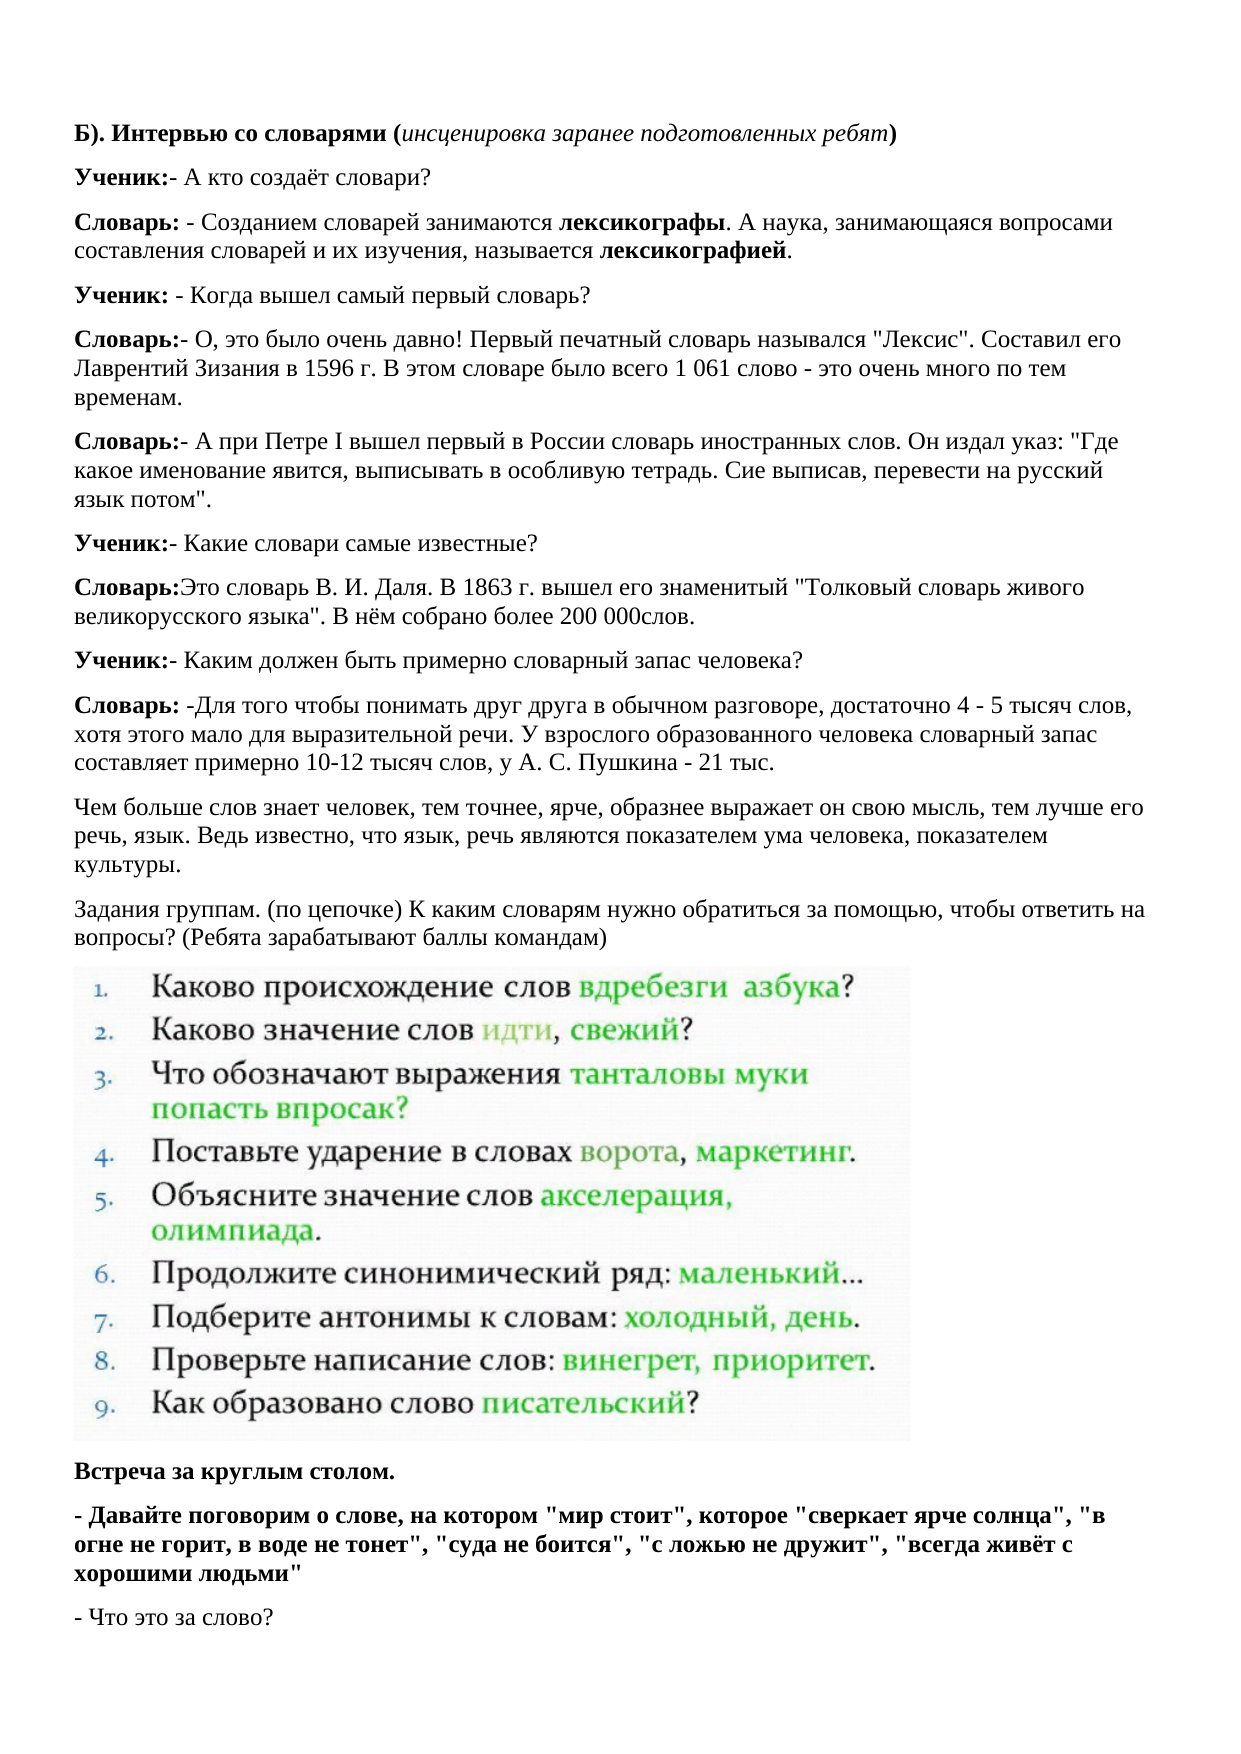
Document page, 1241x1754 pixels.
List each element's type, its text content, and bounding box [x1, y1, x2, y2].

text Словарь: - Созданием словарей занимаются лексикографы. А наука, занимающаяся вопросами составления словарей и их изучения, называется лексикографией. [74, 207, 1152, 264]
text Ученик: - Когда вышел самый первый словарь? [74, 280, 1152, 309]
text Чем больше слов знает человек, тем точнее, ярче, образнее выражает он свою мысль, тем лучше его речь, язык. Ведь известно, что язык, речь являются показателем ума человека, показателем культуры. [74, 792, 1152, 878]
text - Что это за слово? [74, 1602, 1152, 1631]
text Ученик:- А кто создаёт словари? [74, 162, 1152, 191]
text Словарь:- О, это было очень давно! Первый печатный словарь назывался "Лексис". Составил его Лаврентий Зизания в 1596 г. В этом словаре было всего 1 061 слово - это очень много по тем временам. [74, 324, 1152, 411]
text Ученик:- Какие словари самые известные? [74, 528, 1152, 557]
text - Давайте поговорим о слове, на котором "мир стоит", которое "сверкает ярче солнца", "в огне не горит, в воде не тонет", "суда не боится", "с ложью не дружит", "всегда живёт с хорошими людьми" [74, 1500, 1152, 1587]
text Словарь: -Для того чтобы понимать друг друга в обычном разговоре, достаточно 4 - 5 тысяч слов, хотя этого мало для выразительной речи. У взрослого образованного человека словарный запас составляет примерно 10-12 тысяч слов, у А. С. Пушкина - 21 тыс. [74, 690, 1152, 776]
text Встреча за круглым столом. [74, 1456, 1152, 1485]
picture [73, 966, 910, 1441]
text Словарь:- А при Петре I вышел первый в России словарь иностранных слов. Он издал указ: "Где какое именование явится, выписывать в особливую тетрадь. Сие выписав, перевести на русский язык потом". [74, 426, 1152, 512]
text Словарь:Это словарь В. И. Даля. В 1863 г. вышел его знаменитый "Толковый словарь живого великорусского языка". В нём собрано более 200 000слов. [74, 572, 1152, 630]
text Ученик:- Каким должен быть примерно словарный запас человека? [74, 646, 1152, 674]
text Задания группам. (по цепочке) К каким словарям нужно обратиться за помощью, чтобы ответить на вопросы? (Ребята зарабатывают баллы командам) [74, 894, 1152, 951]
text Б). Интервью со словарями (инсценировка заранее подготовленных ребят) [74, 118, 1152, 147]
